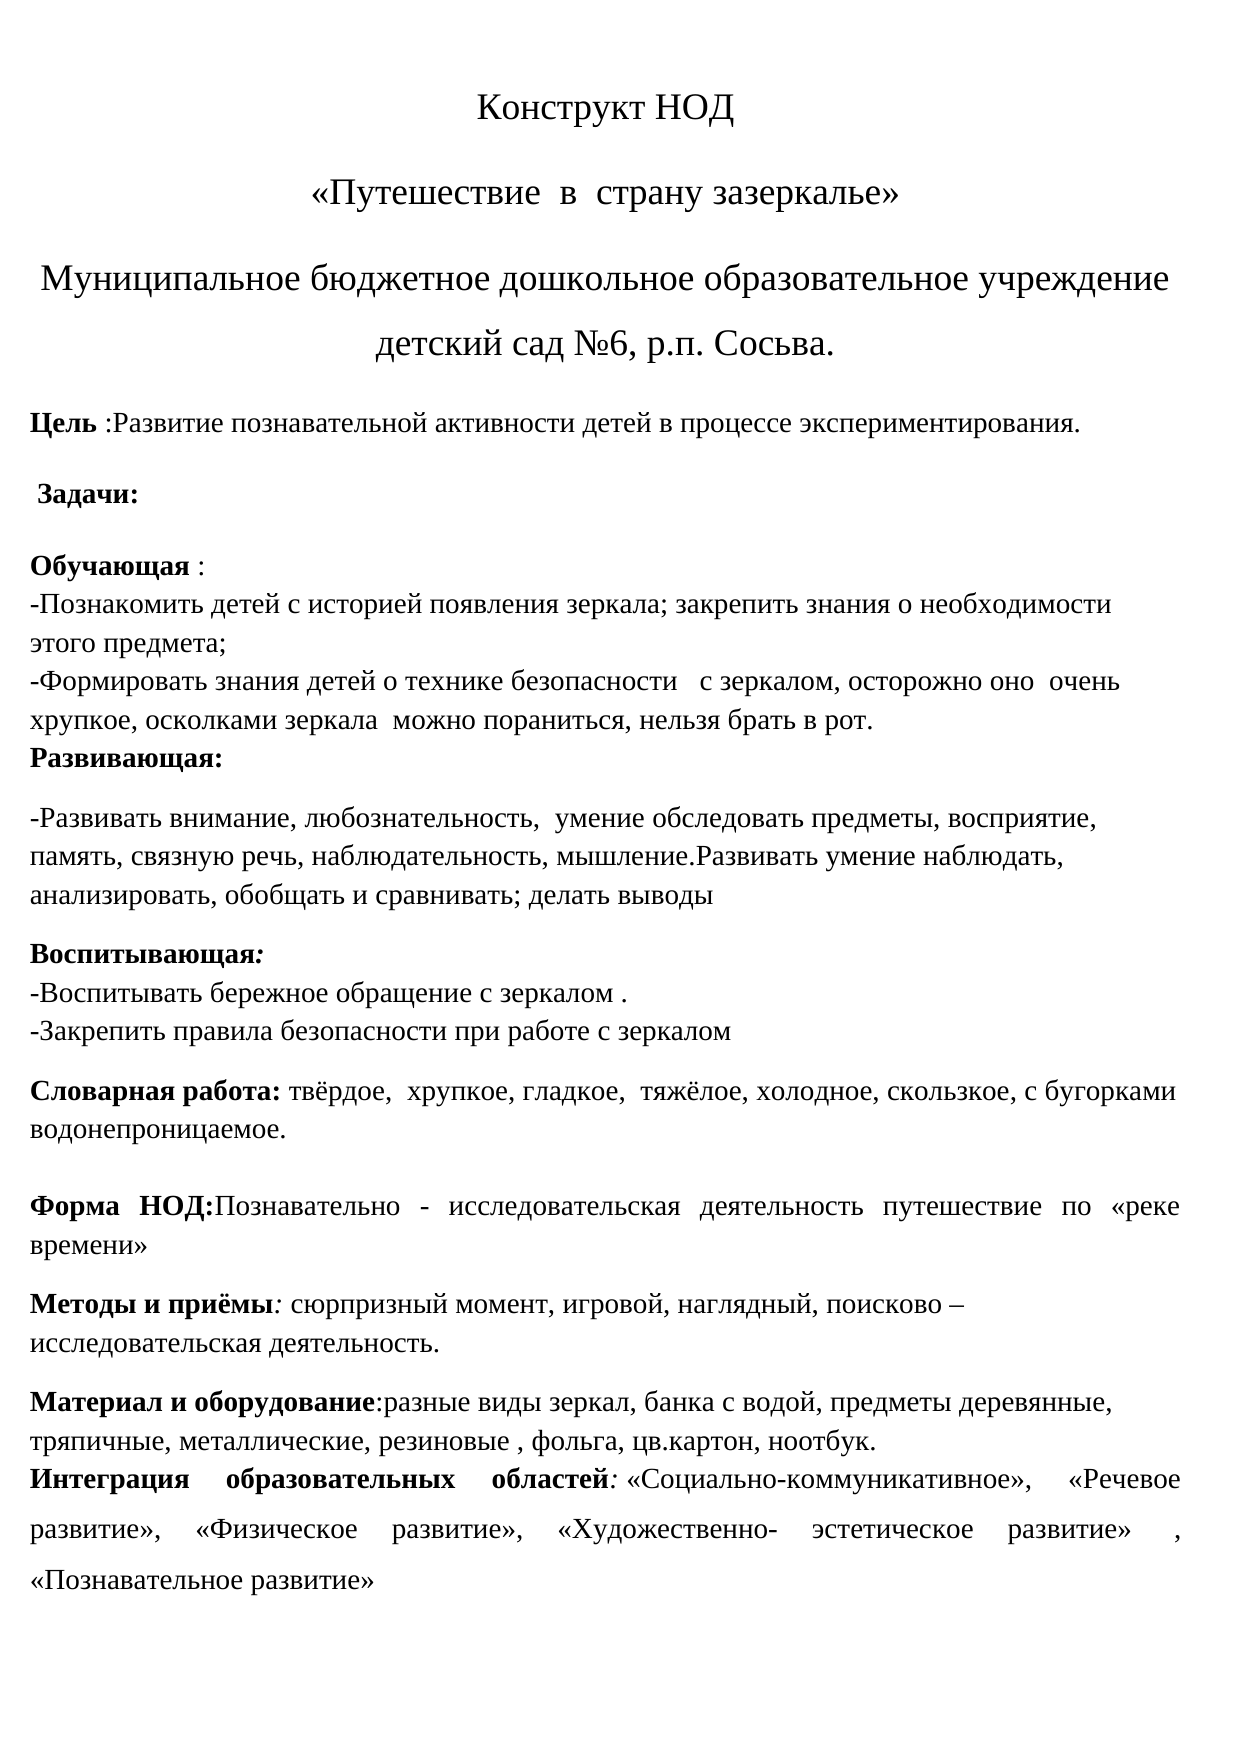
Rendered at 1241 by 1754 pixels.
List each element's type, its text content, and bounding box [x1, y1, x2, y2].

text -Закрепить правила безопасности при работе с зеркалом [29, 1013, 1181, 1047]
text Конструкт НОД [29, 84, 1181, 127]
text Материал и оборудование:разные виды зеркал, банка с водой, предметы деревянные, тряпичные, металлические, резиновые , фольга, цв.картон, ноотбук. [29, 1384, 1181, 1456]
text Методы и приёмы: сюрпризный момент, игровой, наглядный, поисково – исследовательская деятельность. [29, 1286, 1181, 1358]
text Развивающая: [29, 741, 1181, 774]
text Интеграция образовательных областей: «Социально-коммуникативное», «Речевое развитие», «Физическое развитие», «Художественно- эстетическое развитие» , «Познавательное развитие» [29, 1461, 1181, 1596]
text Муниципальное бюджетное дошкольное образовательное учреждение детский сад №6, р.п. Сосьва. [29, 255, 1181, 363]
text -Познакомить детей с историей появления зеркала; закрепить знания о необходимости этого предмета; [29, 586, 1181, 658]
text Воспитывающая: [29, 936, 1181, 970]
text Цель :Развитие познавательной активности детей в процессе экспериментирования. [29, 406, 1181, 439]
text «Путешествие в страну зазеркалье» [29, 170, 1181, 213]
text -Формировать знания детей о технике безопасности с зеркалом, осторожно оно очень хрупкое, осколками зеркала можно пораниться, нельзя брать в рот. [29, 663, 1181, 736]
text Словарная работа: твёрдое, хрупкое, гладкое, тяжёлое, холодное, скользкое, с бугорками водонепроницаемое. [29, 1073, 1181, 1145]
text -Воспитывать бережное обращение с зеркалом . [29, 975, 1181, 1008]
text -Развивать внимание, любознательность, умение обследовать предметы, восприятие, память, связную речь, наблюдательность, мышление.Развивать умение наблюдать, анализировать, обобщать и сравнивать; делать выводы [29, 800, 1181, 911]
text Форма НОД:Познавательно - исследовательская деятельность путешествие по «реке времени» [29, 1188, 1181, 1261]
text Обучающая : [29, 548, 1181, 581]
text Задачи: [29, 477, 1181, 510]
